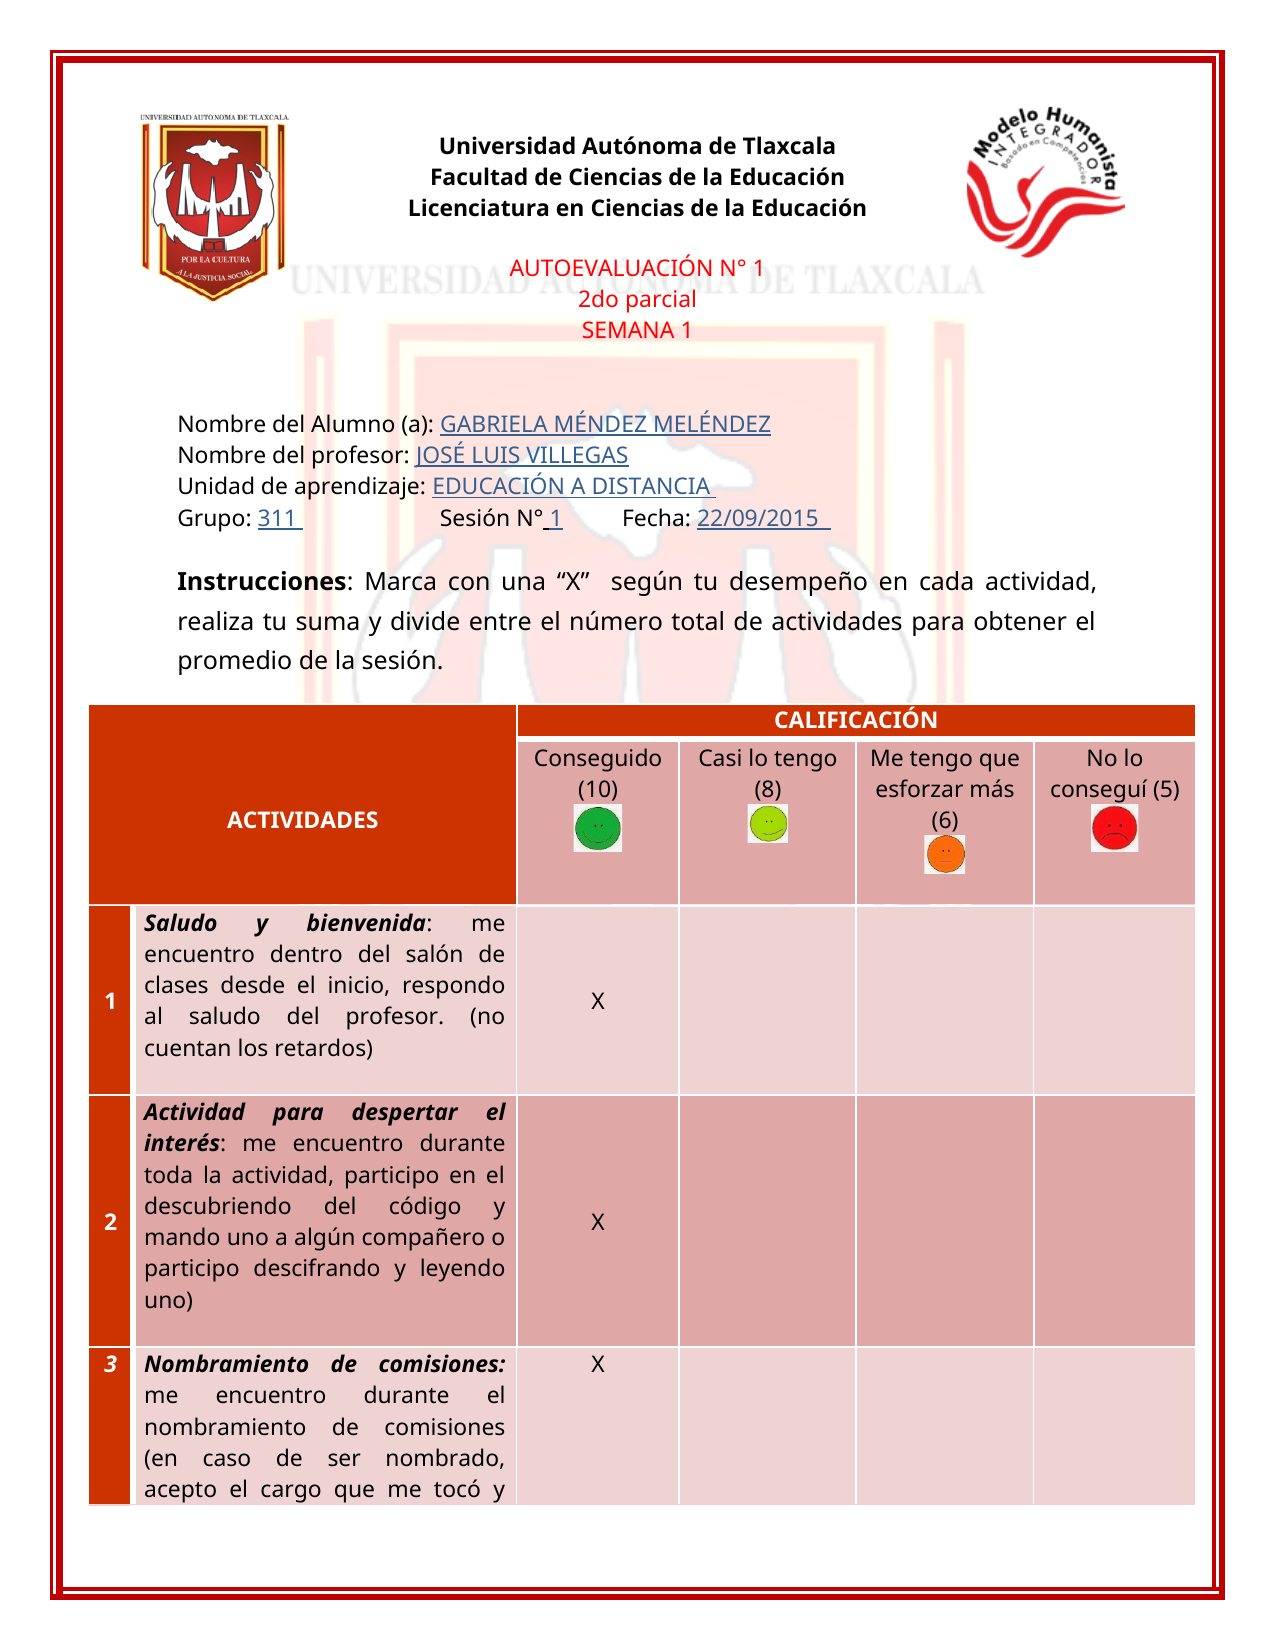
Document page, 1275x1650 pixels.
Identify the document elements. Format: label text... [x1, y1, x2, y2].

text Nombre del Alumno (a): GABRIELA MÉNDEZ MELÉNDEZ [177, 408, 1098, 439]
table_cell 1 [89, 906, 130, 1094]
picture [1091, 804, 1139, 852]
picture [573, 804, 623, 852]
text AUTOEVALUACIÓN N° 1 [177, 252, 1098, 283]
text Facultad de Ciencias de la Educación [177, 161, 1098, 192]
table_cell [680, 907, 855, 1094]
picture [140, 114, 289, 302]
table_cell X [518, 1096, 678, 1346]
text Grupo: 311 Sesión N° 1 Fecha: 22/09/2015 [177, 502, 1098, 533]
picture [747, 804, 788, 843]
table_cell Me tengo que esforzar más (6) [857, 742, 1033, 904]
text Unidad de aprendizaje: EDUCACIÓN A DISTANCIA [177, 470, 1098, 502]
table_cell [1035, 1096, 1195, 1346]
table_cell X [517, 1348, 678, 1504]
text 2do parcial [177, 283, 1098, 314]
table_header CALIFICACIÓN [518, 705, 1195, 736]
text Instrucciones: Marca con una “X” según tu desempeño en cada actividad, realiza tu suma y divide entre el número total de actividades para obtener el promedio de la sesión. [177, 564, 1098, 676]
picture [924, 835, 966, 874]
text Licenciatura en Ciencias de la Educación [177, 192, 1098, 223]
table_cell No lo conseguí (5) [1035, 742, 1195, 904]
table_cell X [517, 907, 678, 1094]
picture [967, 102, 1125, 267]
table_cell [857, 1348, 1033, 1504]
table_cell [857, 907, 1033, 1094]
text Universidad Autónoma de Tlaxcala [177, 130, 1098, 161]
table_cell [136, 1348, 516, 1504]
table_cell [1034, 907, 1195, 1094]
table_cell Casi lo tengo (8) [680, 742, 855, 904]
text SEMANA 1 [177, 314, 1098, 345]
table_cell [1034, 1348, 1195, 1504]
table_cell Conseguido (10) [518, 742, 678, 904]
table_cell Saludo y bienvenida: me encuentro dentro del salón de clases desde el inicio, respondo al saludo del profesor. (no cuentan los retardos) [136, 906, 516, 1094]
table_header ACTIVIDADES [89, 705, 516, 904]
text Nombre del profesor: JOSÉ LUIS VILLEGAS [177, 439, 1098, 470]
table_cell Actividad para despertar el interés: me encuentro durante toda la actividad, participo en el descubriendo del código y mando uno a algún compañero o participo descifrando y leyendo uno) [136, 1096, 516, 1346]
table_cell [680, 1348, 855, 1504]
table_cell [857, 1096, 1033, 1346]
table_cell [680, 1096, 855, 1346]
table_cell 2 [89, 1096, 130, 1346]
table_cell 3 [89, 1348, 130, 1504]
